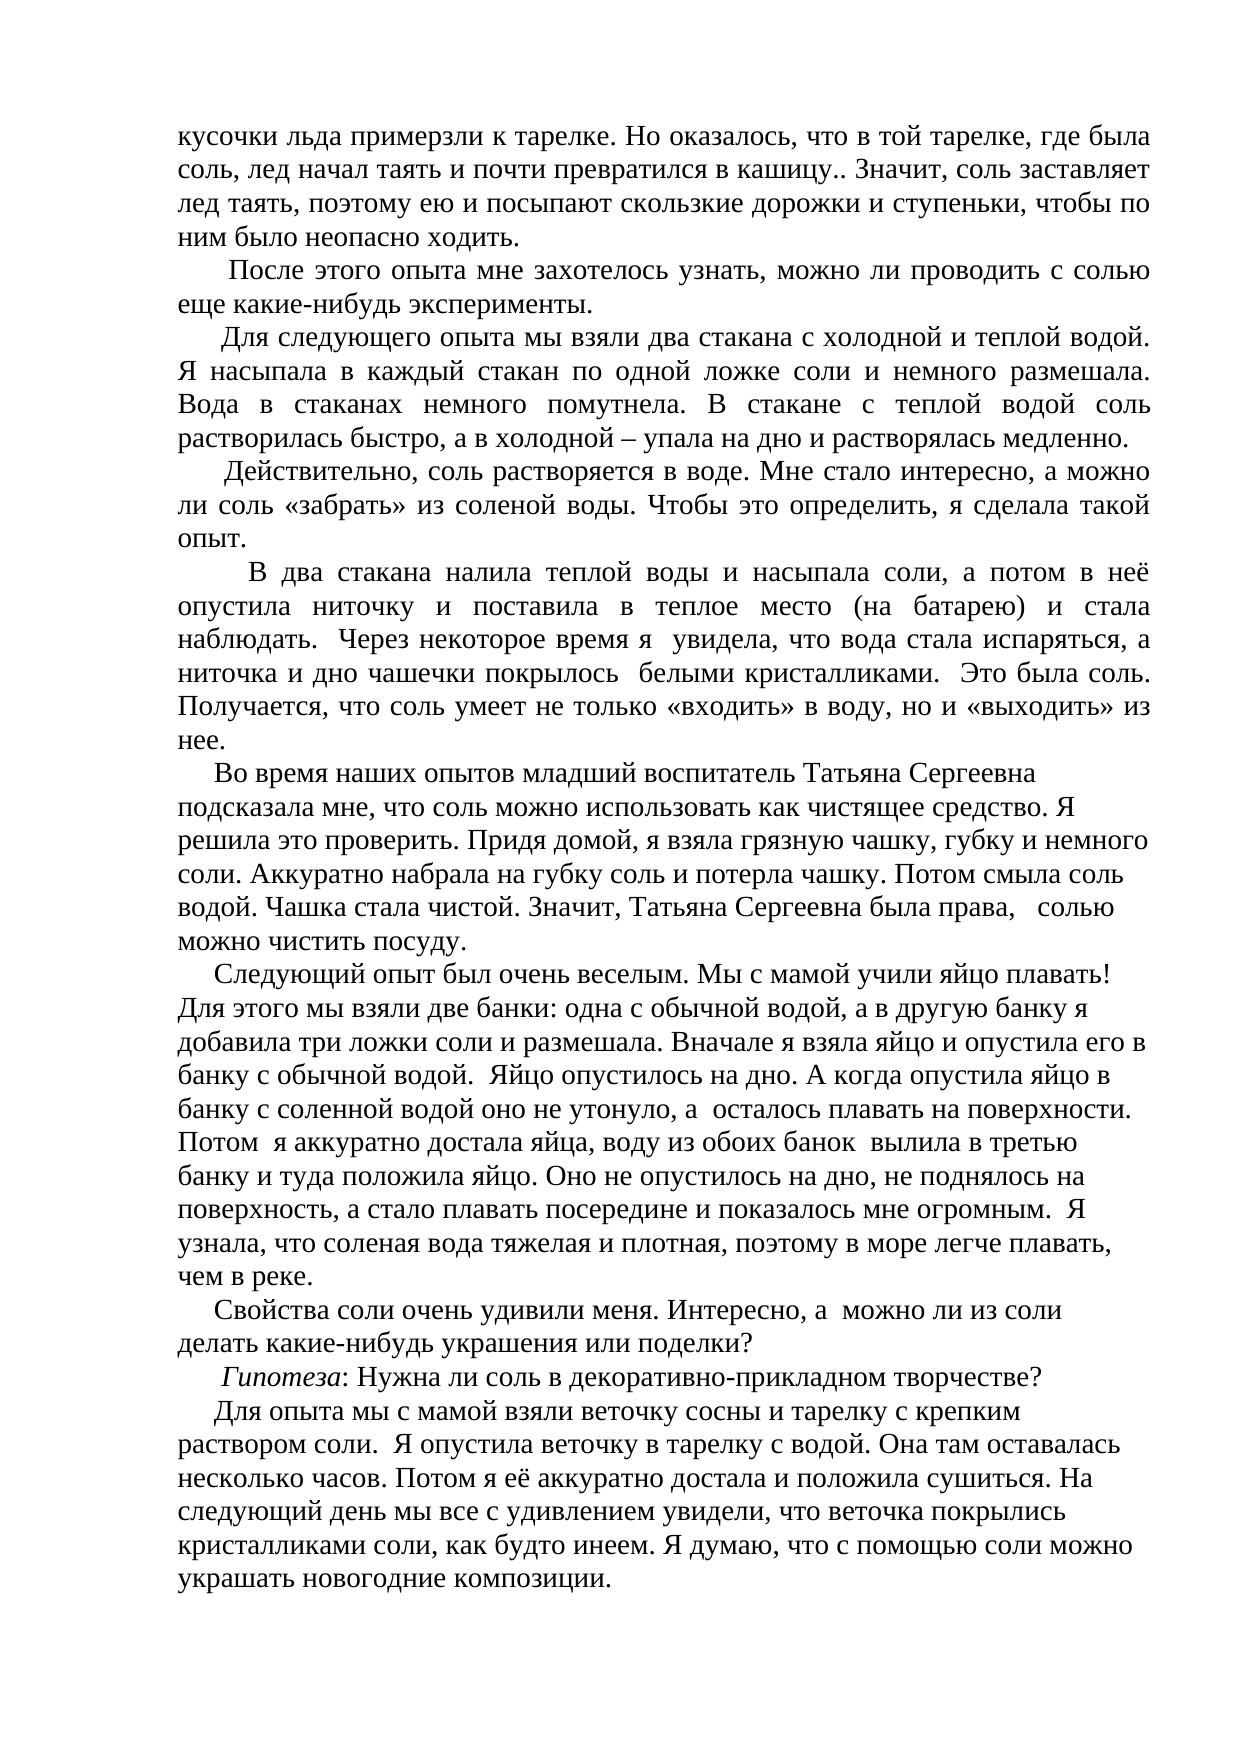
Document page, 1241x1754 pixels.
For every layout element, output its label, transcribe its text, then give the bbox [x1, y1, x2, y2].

text Действительно, соль растворяется в воде. Мне стало интересно, а можно ли соль «забрать» из соленой воды. Чтобы это определить, я сделала такой опыт. [177, 453, 1152, 554]
text Во время наших опытов младший воспитатель Татьяна Сергеевна подсказала мне, что соль можно использовать как чистящее средство. Я решила это проверить. Придя домой, я взяла грязную чашку, губку и немного соли. Аккуратно набрала на губку соль и потерла чашку. Потом смыла соль водой. Чашка стала чистой. Значит, Татьяна Сергеевна была права, солью можно чистить посуду. [177, 755, 1152, 957]
text Свойства соли очень удивили меня. Интересно, а можно ли из соли делать какие-нибудь украшения или поделки? [177, 1292, 1152, 1359]
text Для опыта мы с мамой взяли веточку сосны и тарелку с крепким раствором соли. Я опустила веточку в тарелку с водой. Она там оставалась несколько часов. Потом я её аккуратно достала и положила сушиться. На следующий день мы все с удивлением увидели, что веточка покрылись кристалликами соли, как будто инеем. Я думаю, что с помощью соли можно украшать новогодние композиции. [177, 1393, 1152, 1594]
text Гипотеза: Нужна ли соль в декоративно-прикладном творчестве? [177, 1359, 1152, 1393]
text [177, 118, 1152, 252]
text В два стакана налила теплой воды и насыпала соли, а потом в неё опустила ниточку и поставила в теплое место (на батарею) и стала наблюдать. Через некоторое время я увидела, что вода стала испаряться, а ниточка и дно чашечки покрылось белыми кристалликами. Это была соль. Получается, что соль умеет не только «входить» в воду, но и «выходить» из нее. [177, 554, 1152, 755]
text После этого опыта мне захотелось узнать, можно ли проводить с солью еще какие-нибудь эксперименты. [177, 252, 1152, 319]
text Следующий опыт был очень веселым. Мы с мамой учили яйцо плавать! Для этого мы взяли две банки: одна с обычной водой, а в другую банку я добавила три ложки соли и размешала. Вначале я взяла яйцо и опустила его в банку с обычной водой. Яйцо опустилось на дно. А когда опустила яйцо в банку с соленной водой оно не утонуло, а осталось плавать на поверхности. Потом я аккуратно достала яйца, воду из обоих банок вылила в третью банку и туда положила яйцо. Оно не опустилось на дно, не поднялось на поверхность, а стало плавать посередине и показалось мне огромным. Я узнала, что соленая вода тяжелая и плотная, поэтому в море легче плавать, чем в реке. [177, 957, 1152, 1292]
text Для следующего опыта мы взяли два стакана с холодной и теплой водой. Я насыпала в каждый стакан по одной ложке соли и немного размешала. Вода в стаканах немного помутнела. В стакане с теплой водой соль растворилась быстро, а в холодной – упала на дно и растворялась медленно. [177, 319, 1152, 453]
